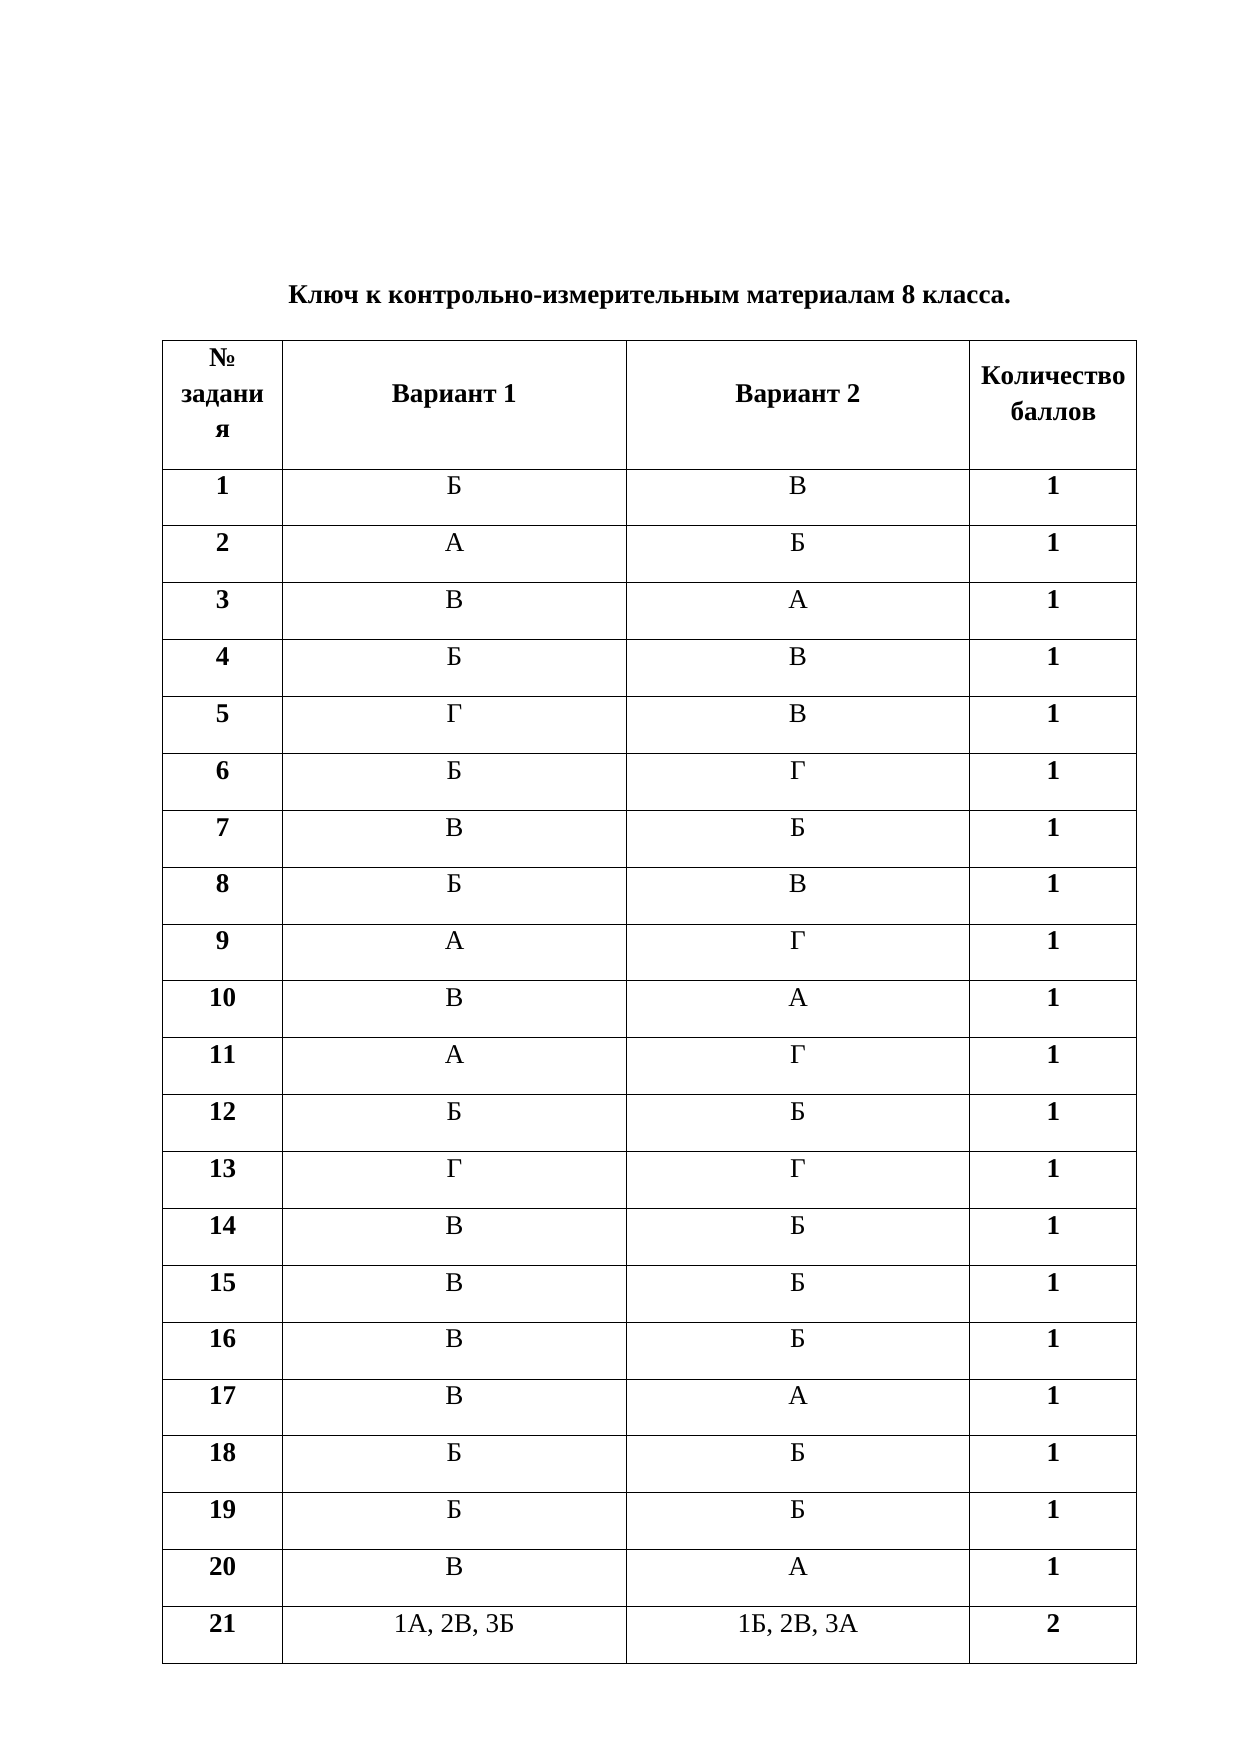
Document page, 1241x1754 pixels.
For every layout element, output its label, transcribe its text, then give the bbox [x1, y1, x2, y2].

table_cell 19 [163, 1493, 282, 1549]
table_cell 17 [163, 1380, 282, 1435]
table_cell Б [283, 1436, 626, 1492]
table_cell 4 [163, 640, 282, 696]
table_cell 5 [163, 697, 282, 753]
table_cell 1 [970, 1550, 1136, 1606]
table_cell Б [627, 1209, 969, 1265]
table_cell 1 [970, 1152, 1136, 1208]
table_cell 14 [163, 1209, 282, 1265]
table_cell 1 [970, 1266, 1136, 1322]
table_cell В [627, 640, 969, 696]
table_cell А [283, 526, 626, 582]
table_cell 1 [970, 1095, 1136, 1151]
table_cell 1 [970, 925, 1136, 980]
table_cell Б [283, 640, 626, 696]
table_cell 1А, 2В, 3Б [283, 1607, 626, 1663]
table_cell 1 [163, 470, 282, 525]
text Ключ к контрольно-измерительным материалам 8 класса. [118, 278, 1181, 309]
table_cell 1 [970, 754, 1136, 810]
table_header № задания [163, 341, 282, 468]
table_cell 1 [970, 470, 1136, 525]
table_cell В [283, 583, 626, 639]
table_cell 11 [163, 1038, 282, 1094]
table_cell Г [627, 1038, 969, 1094]
table_cell Б [283, 1095, 626, 1151]
table_cell Б [283, 754, 626, 810]
table_cell Г [283, 697, 626, 753]
table_cell 6 [163, 754, 282, 810]
table_cell 7 [163, 811, 282, 867]
table_header Вариант 2 [627, 341, 969, 468]
table_cell 1 [970, 811, 1136, 867]
table_cell 9 [163, 925, 282, 980]
table_cell 2 [970, 1607, 1136, 1663]
table_cell В [627, 868, 969, 923]
table_cell 2 [163, 526, 282, 582]
table_cell 1Б, 2В, 3А [627, 1607, 969, 1663]
table_cell В [283, 1550, 626, 1606]
table_cell 21 [163, 1607, 282, 1663]
table_cell В [283, 1209, 626, 1265]
table_cell А [627, 1380, 969, 1435]
table_cell 18 [163, 1436, 282, 1492]
table_cell Б [283, 470, 626, 525]
table_cell В [283, 811, 626, 867]
table_cell Г [627, 925, 969, 980]
table_cell А [627, 1550, 969, 1606]
table_cell А [283, 925, 626, 980]
table_cell 15 [163, 1266, 282, 1322]
table_cell А [627, 981, 969, 1037]
table_cell 10 [163, 981, 282, 1037]
table_cell Г [283, 1152, 626, 1208]
table_cell 1 [970, 1380, 1136, 1435]
table_cell Б [627, 1493, 969, 1549]
table_cell 1 [970, 1323, 1136, 1378]
table_cell 20 [163, 1550, 282, 1606]
table_cell Б [627, 526, 969, 582]
table_cell Б [627, 1323, 969, 1378]
table_cell В [283, 1380, 626, 1435]
table_cell Б [283, 868, 626, 923]
table_cell А [627, 583, 969, 639]
table_cell 3 [163, 583, 282, 639]
table_cell А [283, 1038, 626, 1094]
table_cell 12 [163, 1095, 282, 1151]
table_header Вариант 1 [283, 341, 626, 468]
table_cell Б [627, 1436, 969, 1492]
table_cell 1 [970, 526, 1136, 582]
table_cell 1 [970, 868, 1136, 923]
table_cell 13 [163, 1152, 282, 1208]
table_cell 16 [163, 1323, 282, 1378]
table_cell В [283, 1323, 626, 1378]
table_cell 8 [163, 868, 282, 923]
table_cell Б [627, 811, 969, 867]
table_cell 1 [970, 981, 1136, 1037]
table_cell Б [627, 1095, 969, 1151]
table_cell 1 [970, 697, 1136, 753]
table_cell Б [283, 1493, 626, 1549]
table_cell 1 [970, 1038, 1136, 1094]
table_cell 1 [970, 583, 1136, 639]
table_cell 1 [970, 640, 1136, 696]
table_cell 1 [970, 1436, 1136, 1492]
table_cell В [283, 981, 626, 1037]
table_cell В [283, 1266, 626, 1322]
table_cell В [627, 697, 969, 753]
table_cell 1 [970, 1209, 1136, 1265]
table_cell 1 [970, 1493, 1136, 1549]
table_cell В [627, 470, 969, 525]
table_cell Б [627, 1266, 969, 1322]
table_cell Г [627, 754, 969, 810]
table_header Количество баллов [970, 341, 1136, 468]
table_cell Г [627, 1152, 969, 1208]
